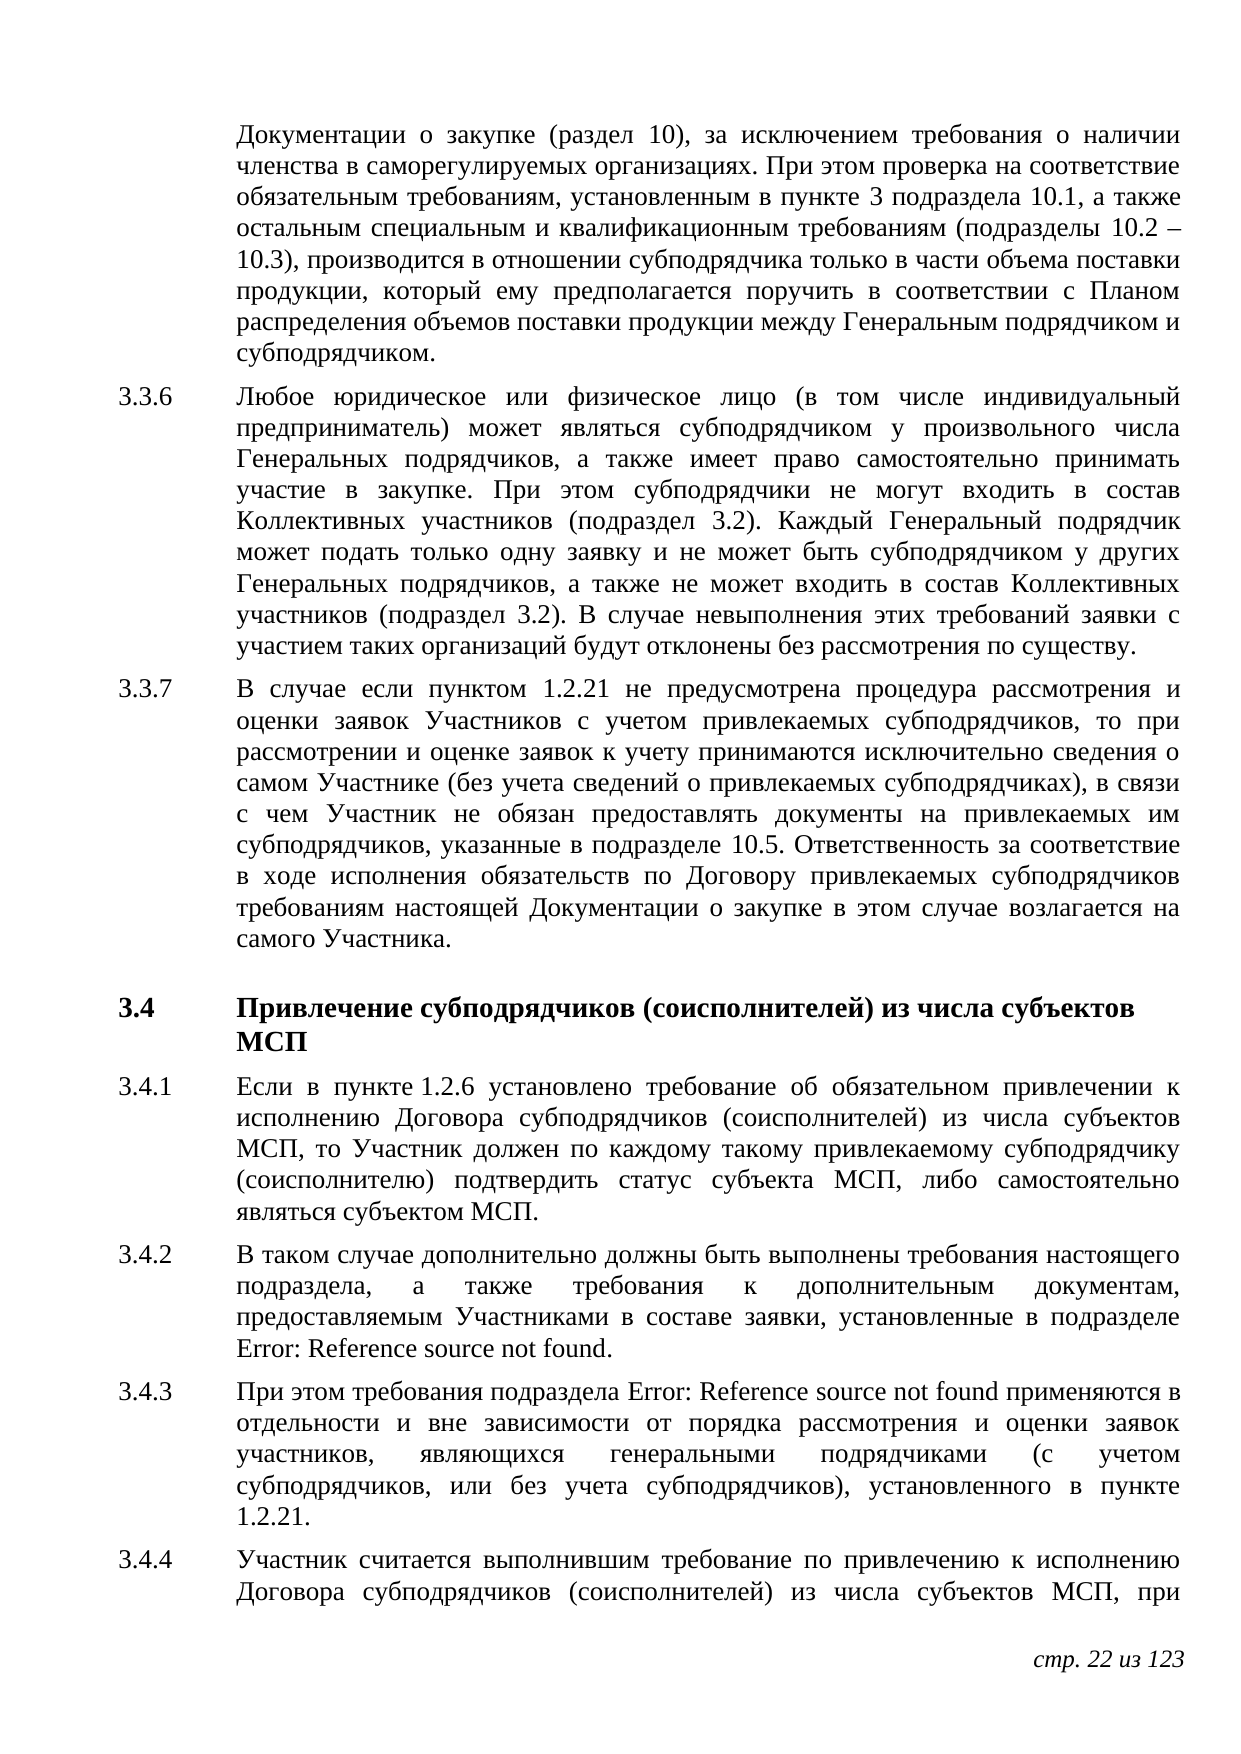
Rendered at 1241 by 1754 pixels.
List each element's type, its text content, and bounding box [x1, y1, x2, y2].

text Если в пункте 1.2.6 установлено требование об обязательном привлечении к исполнению Договора субподрядчиков (соисполнителей) из числа субъектов МСП, то Участник должен по каждому такому привлекаемому субподрядчику (соисполнителю) подтвердить статус субъекта МСП, либо самостоятельно являться субъектом МСП. [118, 1070, 1181, 1226]
subtitle Привлечение субподрядчиков (соисполнителей) из числа субъектов МСП [118, 990, 1181, 1057]
text В таком случае дополнительно должны быть выполнены требования настоящего подраздела, а также требования к дополнительным документам, предоставляемым Участниками в составе заявки, установленные в подразделе 10.6. [118, 1238, 1181, 1363]
text В случае если пунктом 1.2.21 не предусмотрена процедура рассмотрения и оценки заявок Участников с учетом привлекаемых субподрядчиков, то при рассмотрении и оценке заявок к учету принимаются исключительно сведения о самом Участнике (без учета сведений о привлекаемых субподрядчиках), в связи с чем Участник не обязан предоставлять документы на привлекаемых им субподрядчиков, указанные в подразделе 10.5. Ответственность за соответствие в ходе исполнения обязательств по Договору привлекаемых субподрядчиков требованиям настоящей Документации о закупке в этом случае возлагается на самого Участника. [118, 673, 1181, 953]
text Любое юридическое или физическое лицо (в том числе индивидуальный предприниматель) может являться субподрядчиком у произвольного числа Генеральных подрядчиков, а также имеет право самостоятельно принимать участие в закупке. При этом субподрядчики не могут входить в состав Коллективных участников (подраздел 3.2). Каждый Генеральный подрядчик может подать только одну заявку и не может быть субподрядчиком у других Генеральных подрядчиков, а также не может входить в состав Коллективных участников (подраздел 3.2). В случае невыполнения этих требований заявки с участием таких организаций будут отклонены без рассмотрения по существу. [118, 380, 1181, 660]
text При этом требования подраздела 10.6 применяются в отдельности и вне зависимости от порядка рассмотрения и оценки заявок участников, являющихся генеральными подрядчиками (с учетом субподрядчиков, или без учета субподрядчиков), установленного в пункте 1.2.21. [118, 1375, 1181, 1531]
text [118, 118, 1181, 367]
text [118, 1543, 1181, 1606]
